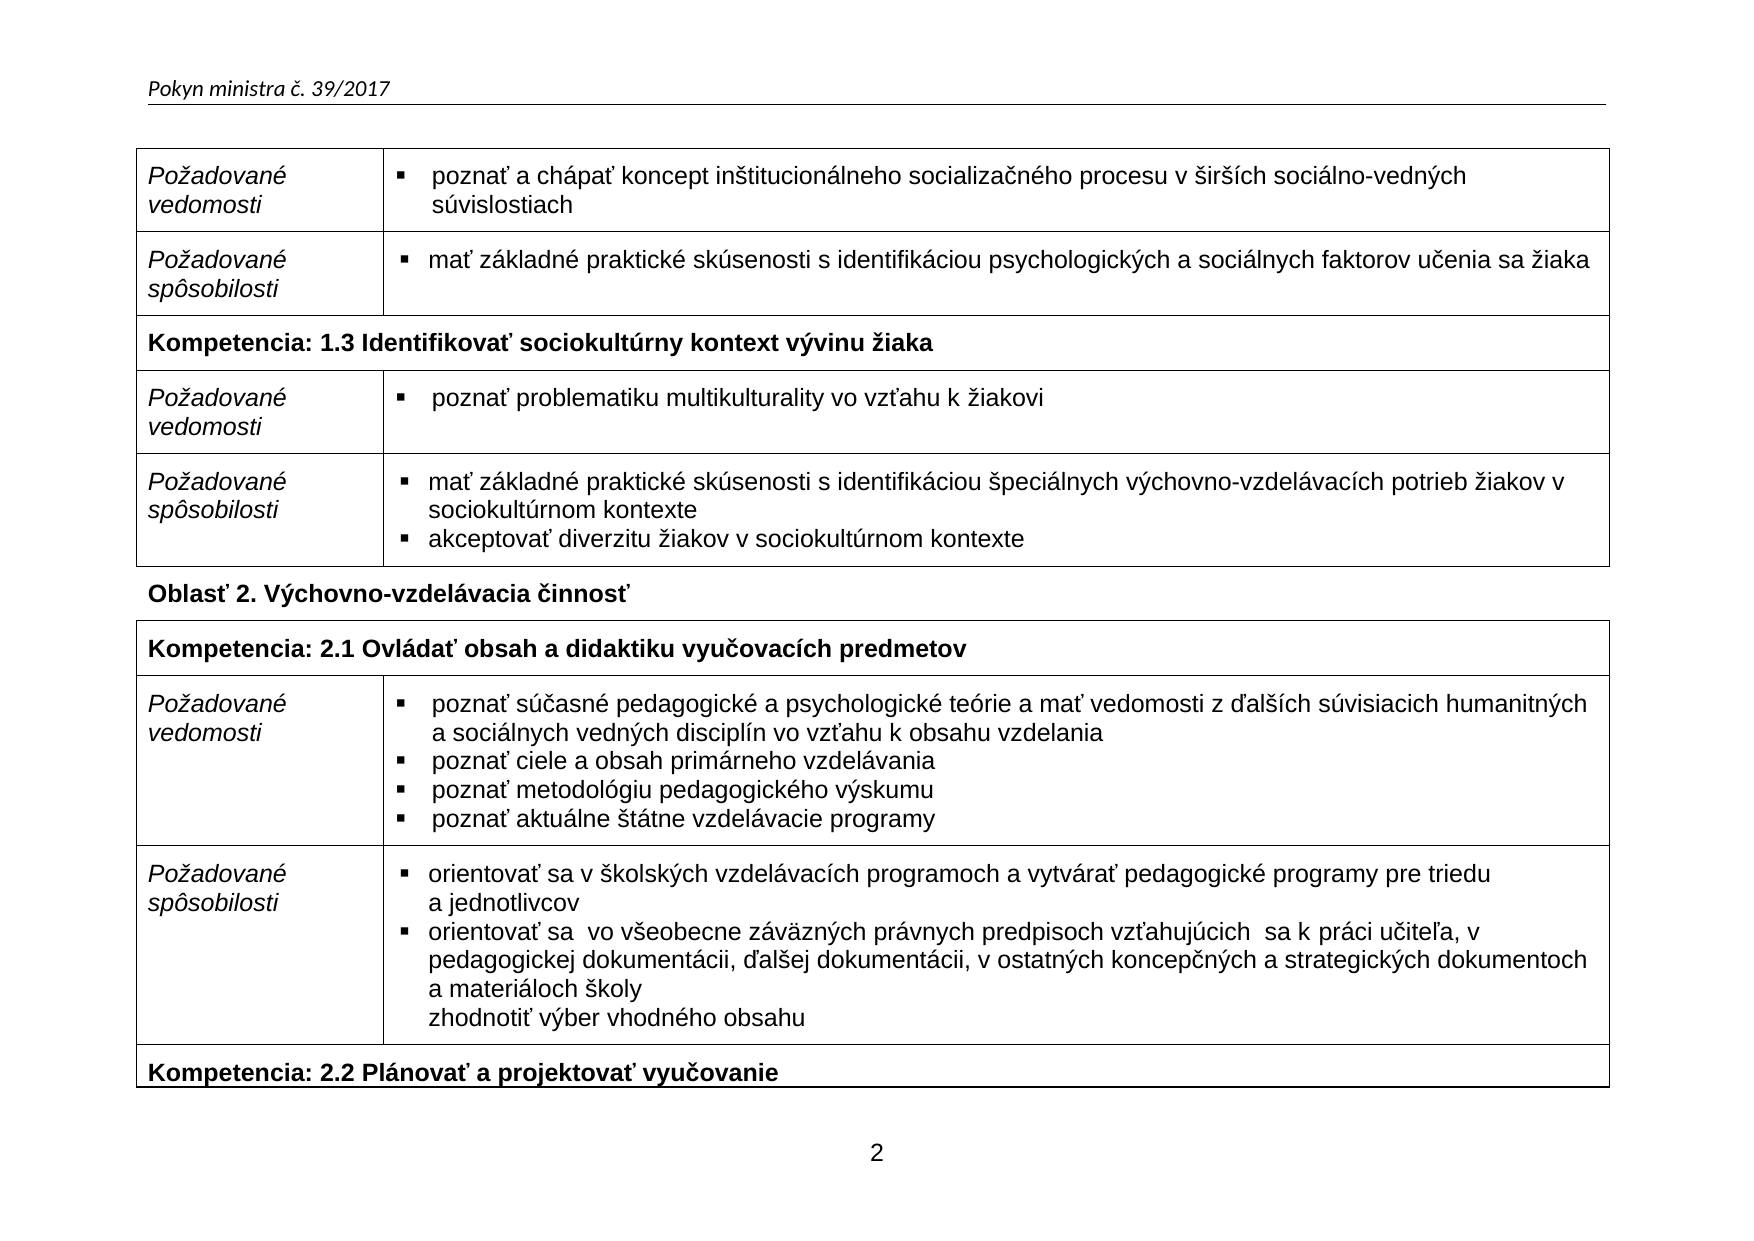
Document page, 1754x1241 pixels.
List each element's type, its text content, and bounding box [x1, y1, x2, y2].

table_header Kompetencia: 2.1 Ovládať obsah a didaktiku vyučovacích predmetov [137, 621, 1609, 675]
table_cell Požadované vedomosti [137, 149, 383, 231]
table_cell Požadované spôsobilosti [137, 454, 383, 566]
table_cell mať základné praktické skúsenosti s identifikáciou špeciálnych výchovno-vzdelávacích potrieb žiakov v sociokultúrnom kontexte akceptovať diverzitu žiakov v sociokultúrnom kontexte [384, 454, 1609, 566]
table_cell Požadované spôsobilosti [137, 232, 383, 315]
text Oblasť 2. Výchovno-vzdelávacia činnosť [148, 579, 1606, 608]
table_cell mať základné praktické skúsenosti s identifikáciou psychologických a sociálnych faktorov učenia sa žiaka [384, 232, 1609, 315]
table_cell poznať súčasné pedagogické a psychologické teórie a mať vedomosti z ďalších súvisiacich humanitných a sociálnych vedných disciplín vo vzťahu k obsahu vzdelania poznať ciele a obsah primárneho vzdelávania poznať metodológiu pedagogického výskumu poznať aktuálne štátne vzdelávacie programy [384, 676, 1609, 845]
table_cell Kompetencia: 1.3 Identifikovať sociokultúrny kontext vývinu žiaka [137, 316, 1609, 369]
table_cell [137, 1045, 1609, 1086]
table_cell orientovať sa v školských vzdelávacích programoch a vytvárať pedagogické programy pre triedu a jednotlivcov orientovať sa vo všeobecne záväzných právnych predpisoch vzťahujúcich sa k práci učiteľa, v pedagogickej dokumentácii, ďalšej dokumentácii, v ostatných koncepčných a strategických dokumentoch a materiáloch školy zhodnotiť výber vhodného obsahu [384, 846, 1609, 1044]
table_cell Požadované vedomosti [137, 676, 383, 845]
table_cell poznať problematiku multikulturality vo vzťahu k žiakovi [384, 371, 1609, 453]
table_cell poznať a chápať koncept inštitucionálneho socializačného procesu v širších sociálno-vedných súvislostiach [384, 149, 1609, 231]
table_cell Požadované spôsobilosti [137, 846, 383, 1044]
table_cell Požadované vedomosti [137, 371, 383, 453]
